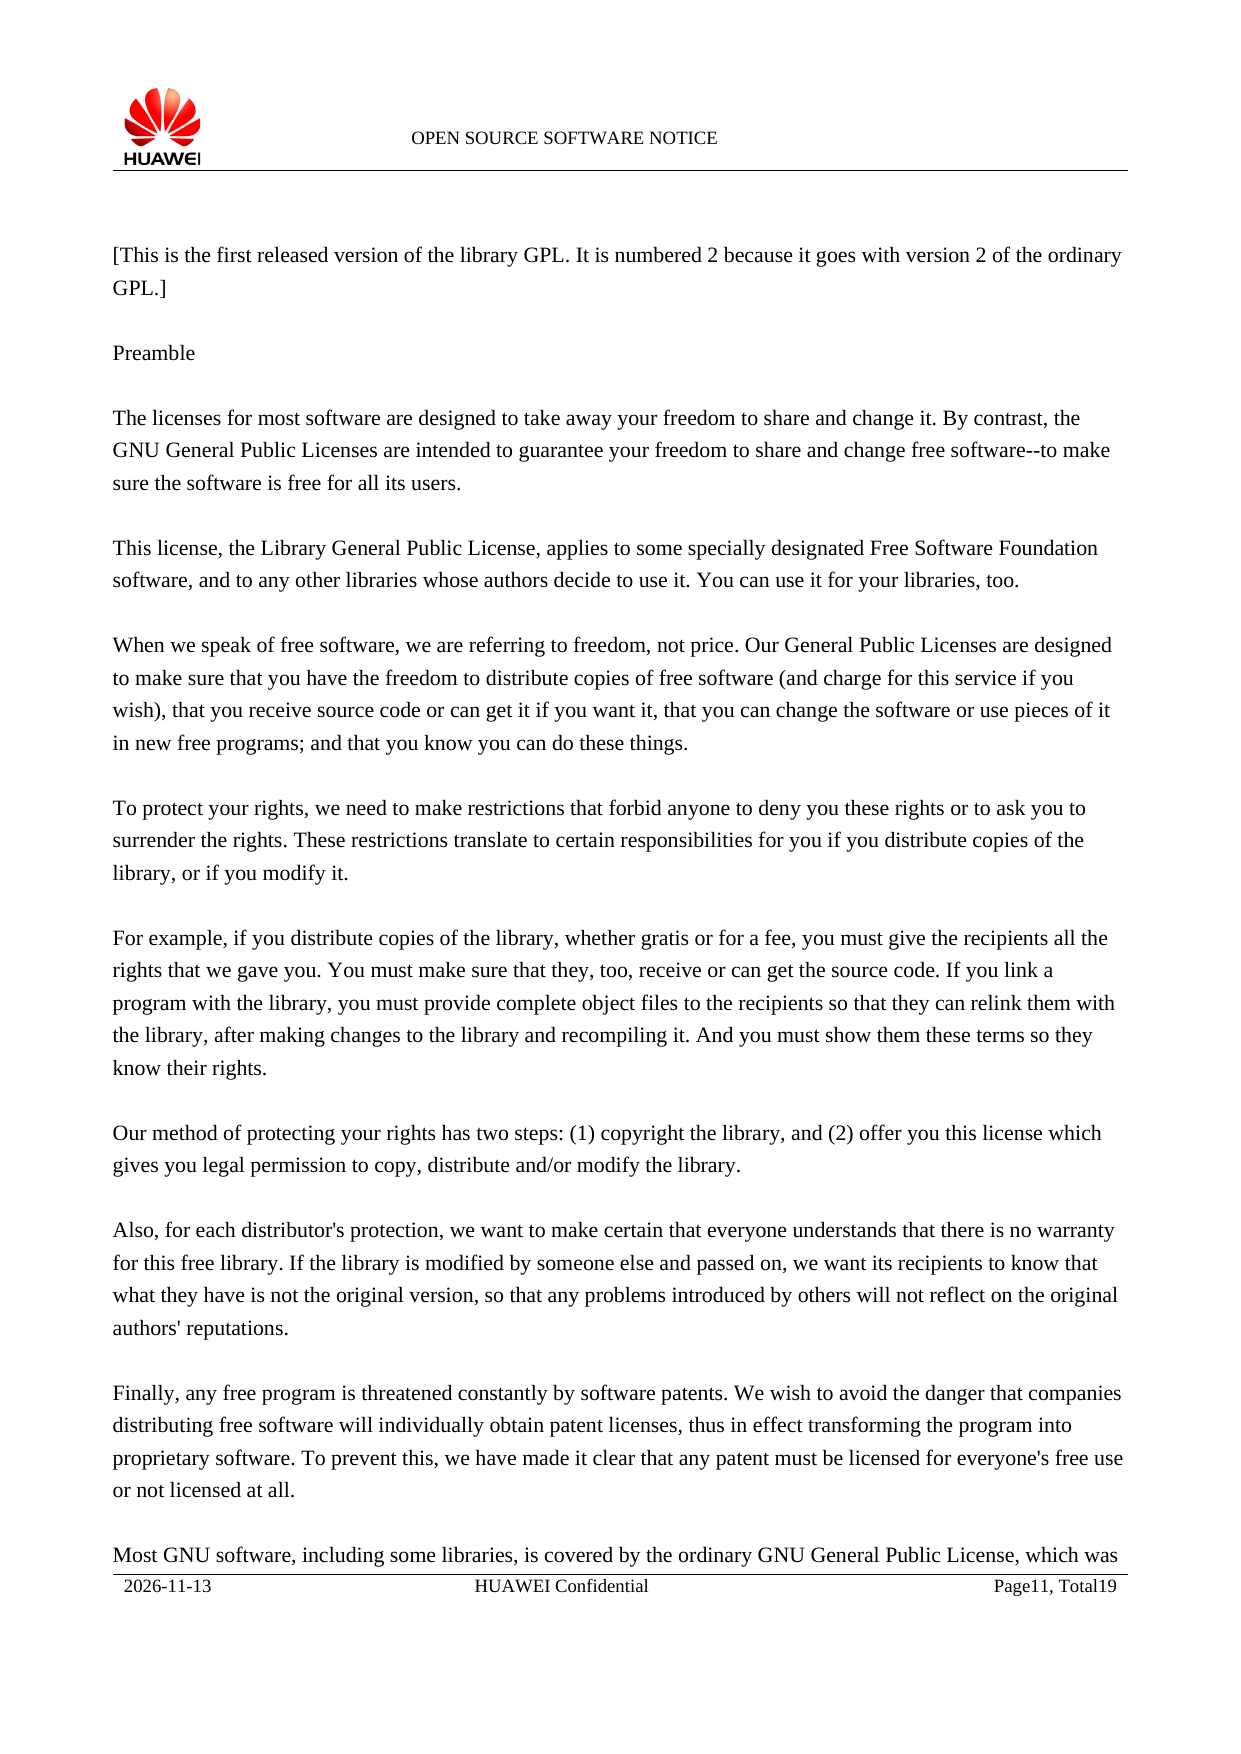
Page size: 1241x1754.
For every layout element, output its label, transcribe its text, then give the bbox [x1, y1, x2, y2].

picture [124, 88, 201, 165]
